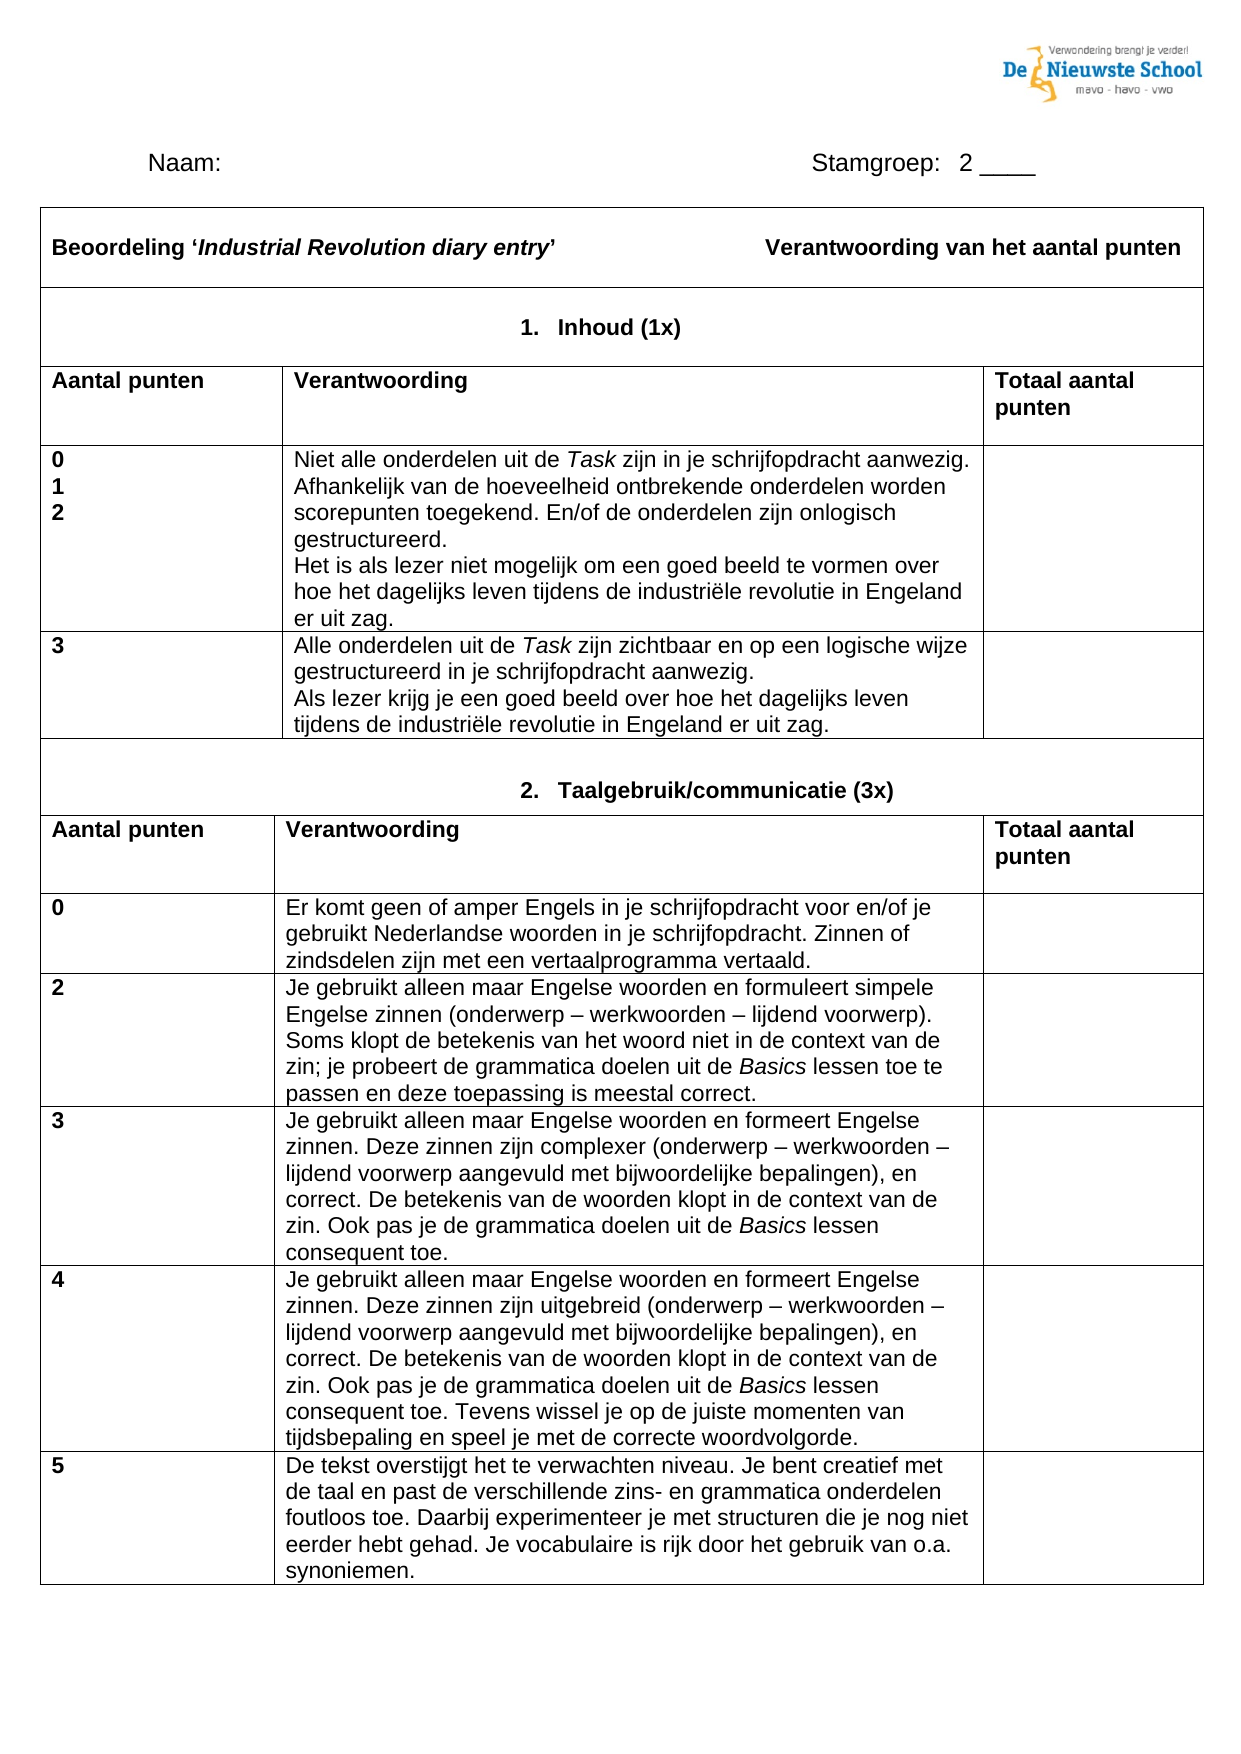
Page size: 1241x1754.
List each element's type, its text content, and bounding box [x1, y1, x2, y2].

table_cell 2 [41, 974, 274, 1106]
table_cell Aantal punten [41, 367, 282, 445]
table_cell Taalgebruik/communicatie (3x) [41, 739, 1203, 815]
table_cell Totaal aantal punten [984, 367, 1203, 445]
table_header Beoordeling ‘Industrial Revolution diary entry’ Verantwoording van het aantal punten [41, 208, 1203, 287]
table_cell Niet alle onderdelen uit de Task zijn in je schrijfopdracht aanwezig. Afhankelijk van de hoeveelheid ontbrekende onderdelen worden scorepunten toegekend. En/of de onderdelen zijn onlogisch gestructureerd. Het is als lezer niet mogelijk om een goed beeld te vormen over hoe het dagelijks leven tijdens de industriële revolutie in Engeland er uit zag. [283, 446, 983, 631]
table_cell [984, 1266, 1203, 1451]
table_cell [984, 446, 1203, 631]
table_cell Aantal punten [41, 816, 274, 893]
table_cell Verantwoording [283, 367, 983, 445]
table_cell Inhoud (1x) [41, 288, 1203, 366]
table_cell Je gebruikt alleen maar Engelse woorden en formuleert simpele Engelse zinnen (onderwerp – werkwoorden – lijdend voorwerp). Soms klopt de betekenis van het woord niet in de context van de zin; je probeert de grammatica doelen uit de Basics lessen toe te passen en deze toepassing is meestal correct. [275, 974, 983, 1106]
table_cell De tekst overstijgt het te verwachten niveau. Je bent creatief met de taal en past de verschillende zins- en grammatica onderdelen foutloos toe. Daarbij experimenteer je met structuren die je nog niet eerder hebt gehad. Je vocabulaire is rijk door het gebruik van o.a. synoniemen. [275, 1452, 983, 1583]
table_cell 3 [41, 632, 282, 737]
table_cell Alle onderdelen uit de Task zijn zichtbaar en op een logische wijze gestructureerd in je schrijfopdracht aanwezig. Als lezer krijg je een goed beeld over hoe het dagelijks leven tijdens de industriële revolutie in Engeland er uit zag. [283, 632, 983, 737]
table_cell 4 [41, 1266, 274, 1451]
table_cell [984, 1452, 1203, 1583]
table_cell [984, 632, 1203, 737]
table_cell Je gebruikt alleen maar Engelse woorden en formeert Engelse zinnen. Deze zinnen zijn complexer (onderwerp – werkwoorden – lijdend voorwerp aangevuld met bijwoordelijke bepalingen), en correct. De betekenis van de woorden klopt in de context van de zin. Ook pas je de grammatica doelen uit de Basics lessen consequent toe. [275, 1107, 983, 1265]
table_cell 0 [41, 894, 274, 973]
picture [999, 33, 1205, 110]
table_cell [984, 974, 1203, 1106]
table_cell Je gebruikt alleen maar Engelse woorden en formeert Engelse zinnen. Deze zinnen zijn uitgebreid (onderwerp – werkwoorden – lijdend voorwerp aangevuld met bijwoordelijke bepalingen), en correct. De betekenis van de woorden klopt in de context van de zin. Ook pas je de grammatica doelen uit de Basics lessen consequent toe. Tevens wissel je op de juiste momenten van tijdsbepaling en speel je met de correcte woordvolgorde. [275, 1266, 983, 1451]
table_cell Totaal aantal punten [984, 816, 1203, 893]
table_cell 5 [41, 1452, 274, 1583]
table_cell [984, 1107, 1203, 1265]
table_cell Er komt geen of amper Engels in je schrijfopdracht voor en/of je gebruikt Nederlandse woorden in je schrijfopdracht. Zinnen of zindsdelen zijn met een vertaalprogramma vertaald. [275, 894, 983, 973]
text Naam: Stamgroep: 2 ____ [148, 148, 1093, 176]
table_cell Verantwoording [275, 816, 983, 893]
table_cell 3 [41, 1107, 274, 1265]
table_cell [984, 894, 1203, 973]
table_cell 0 1 2 [41, 446, 282, 631]
